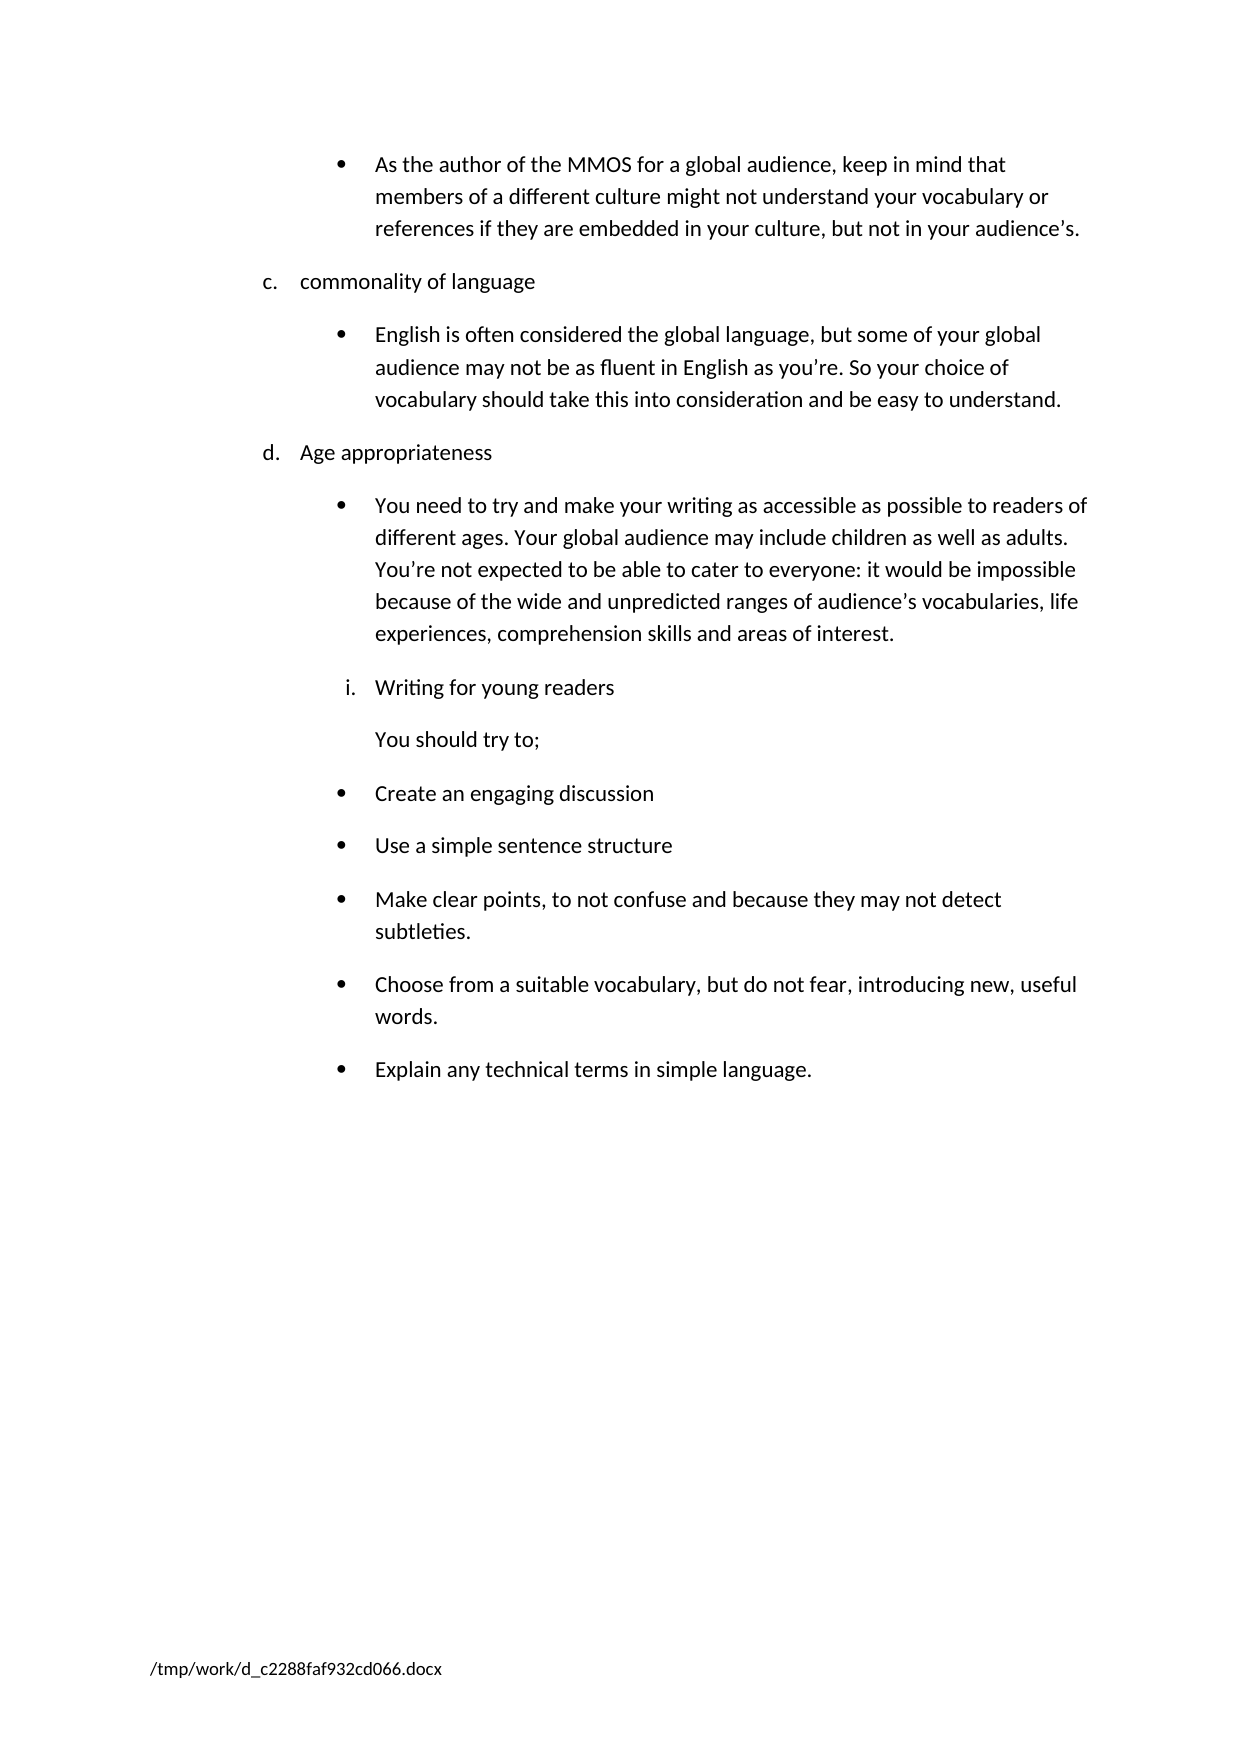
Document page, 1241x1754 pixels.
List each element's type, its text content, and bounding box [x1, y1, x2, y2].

list As the author of the MMOS for a global audience, keep in mind that members of a different culture might not understand your vocabulary or references if they are embedded in your culture, but not in your audience’s. [337, 150, 1090, 242]
list Writing for young readers [356, 673, 1090, 701]
list Age appropriateness [262, 438, 1090, 466]
list Use a simple sentence structure [337, 832, 1090, 860]
list Create an engaging discussion [337, 779, 1090, 807]
list English is often considered the global language, but some of your global audience may not be as fluent in English as you’re. So your choice of vocabulary should take this into consideration and be easy to understand. [337, 320, 1090, 413]
list commonality of language [262, 267, 1090, 295]
list You should try to; [375, 726, 1090, 754]
list Choose from a suitable vocabulary, but do not fear, introducing new, useful words. [337, 970, 1090, 1030]
list You need to try and make your writing as accessible as possible to readers of different ages. Your global audience may include children as well as adults. You’re not expected to be able to cater to everyone: it would be impossible because of the wide and unpredicted ranges of audience’s vocabularies, life experiences, comprehension skills and areas of interest. [337, 491, 1090, 648]
list Explain any technical terms in simple language. [337, 1055, 1090, 1083]
list Make clear points, to not confuse and because they may not detect subtleties. [337, 885, 1090, 945]
